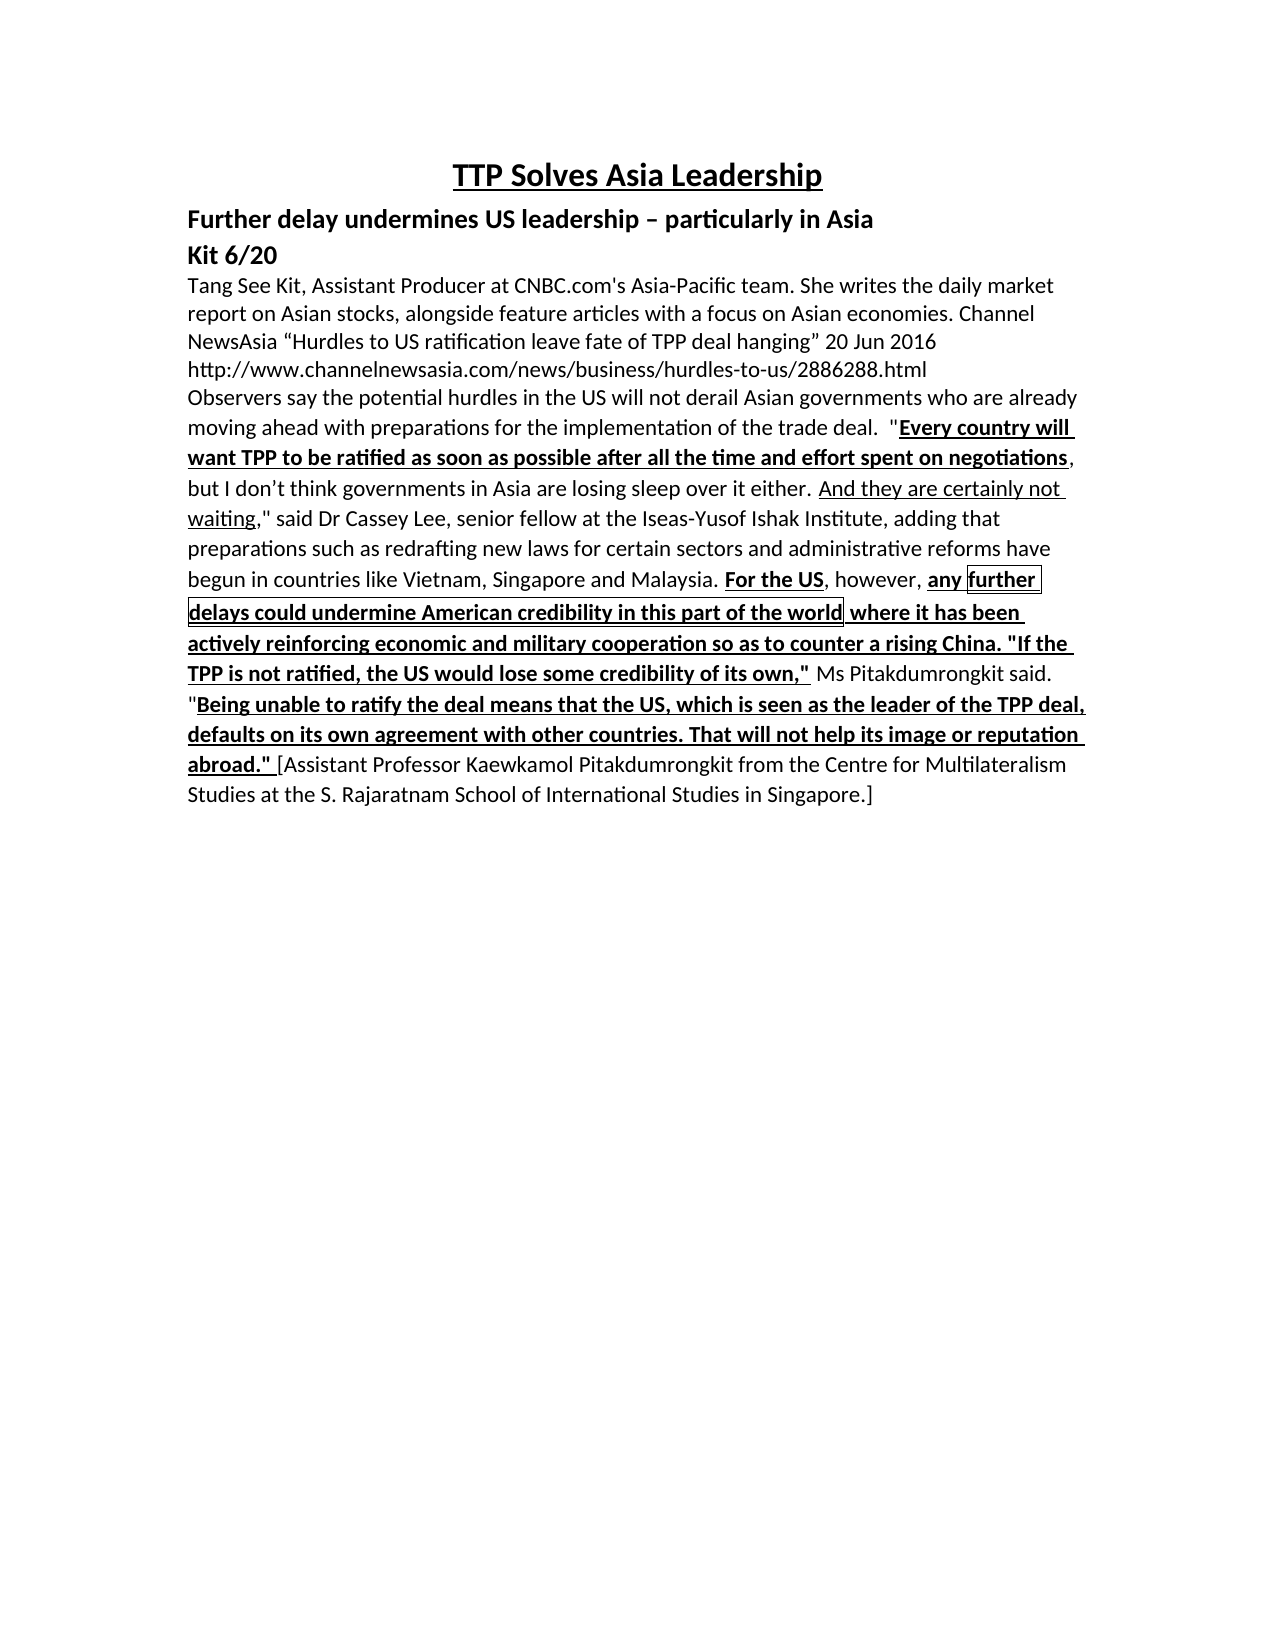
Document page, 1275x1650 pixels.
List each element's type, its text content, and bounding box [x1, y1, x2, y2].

text Tang See Kit, Assistant Producer at CNBC.com's Asia-Pacific team. She writes the daily market report on Asian stocks, alongside feature articles with a focus on Asian economies. Channel NewsAsia “Hurdles to US ratification leave fate of TPP deal hanging” 20 Jun 2016 [187, 271, 1087, 355]
subtitle TTP Solves Asia Leadership [187, 154, 1087, 195]
text http://www.channelnewsasia.com/news/business/hurdles-to-us/2886288.html [187, 355, 1087, 383]
subtitle Further delay undermines US leadership – particularly in Asia [187, 202, 1087, 235]
text Kit 6/20 [187, 238, 1087, 271]
text Observers say the potential hurdles in the US will not derail Asian governments who are already moving ahead with preparations for the implementation of the trade deal. "Every country will want TPP to be ratified as soon as possible after all the time and effort spent on negotiations, but I don’t think governments in Asia are losing sleep over it either. And they are certainly not waiting," said Dr Cassey Lee, senior fellow at the Iseas-Yusof Ishak Institute, adding that preparations such as redrafting new laws for certain sectors and administrative reforms have begun in countries like Vietnam, Singapore and Malaysia. For the US, however, any further delays could undermine American credibility in this part of the world where it has been actively reinforcing economic and military cooperation so as to counter a rising China. "If the TPP is not ratified, the US would lose some credibility of its own," Ms Pitakdumrongkit said. "Being unable to ratify the deal means that the US, which is seen as the leader of the TPP deal, defaults on its own agreement with other countries. That will not help its image or reputation abroad." [Assistant Professor Kaewkamol Pitakdumrongkit from the Centre for Multilateralism Studies at the S. Rajaratnam School of International Studies in Singapore.] [187, 383, 1087, 808]
